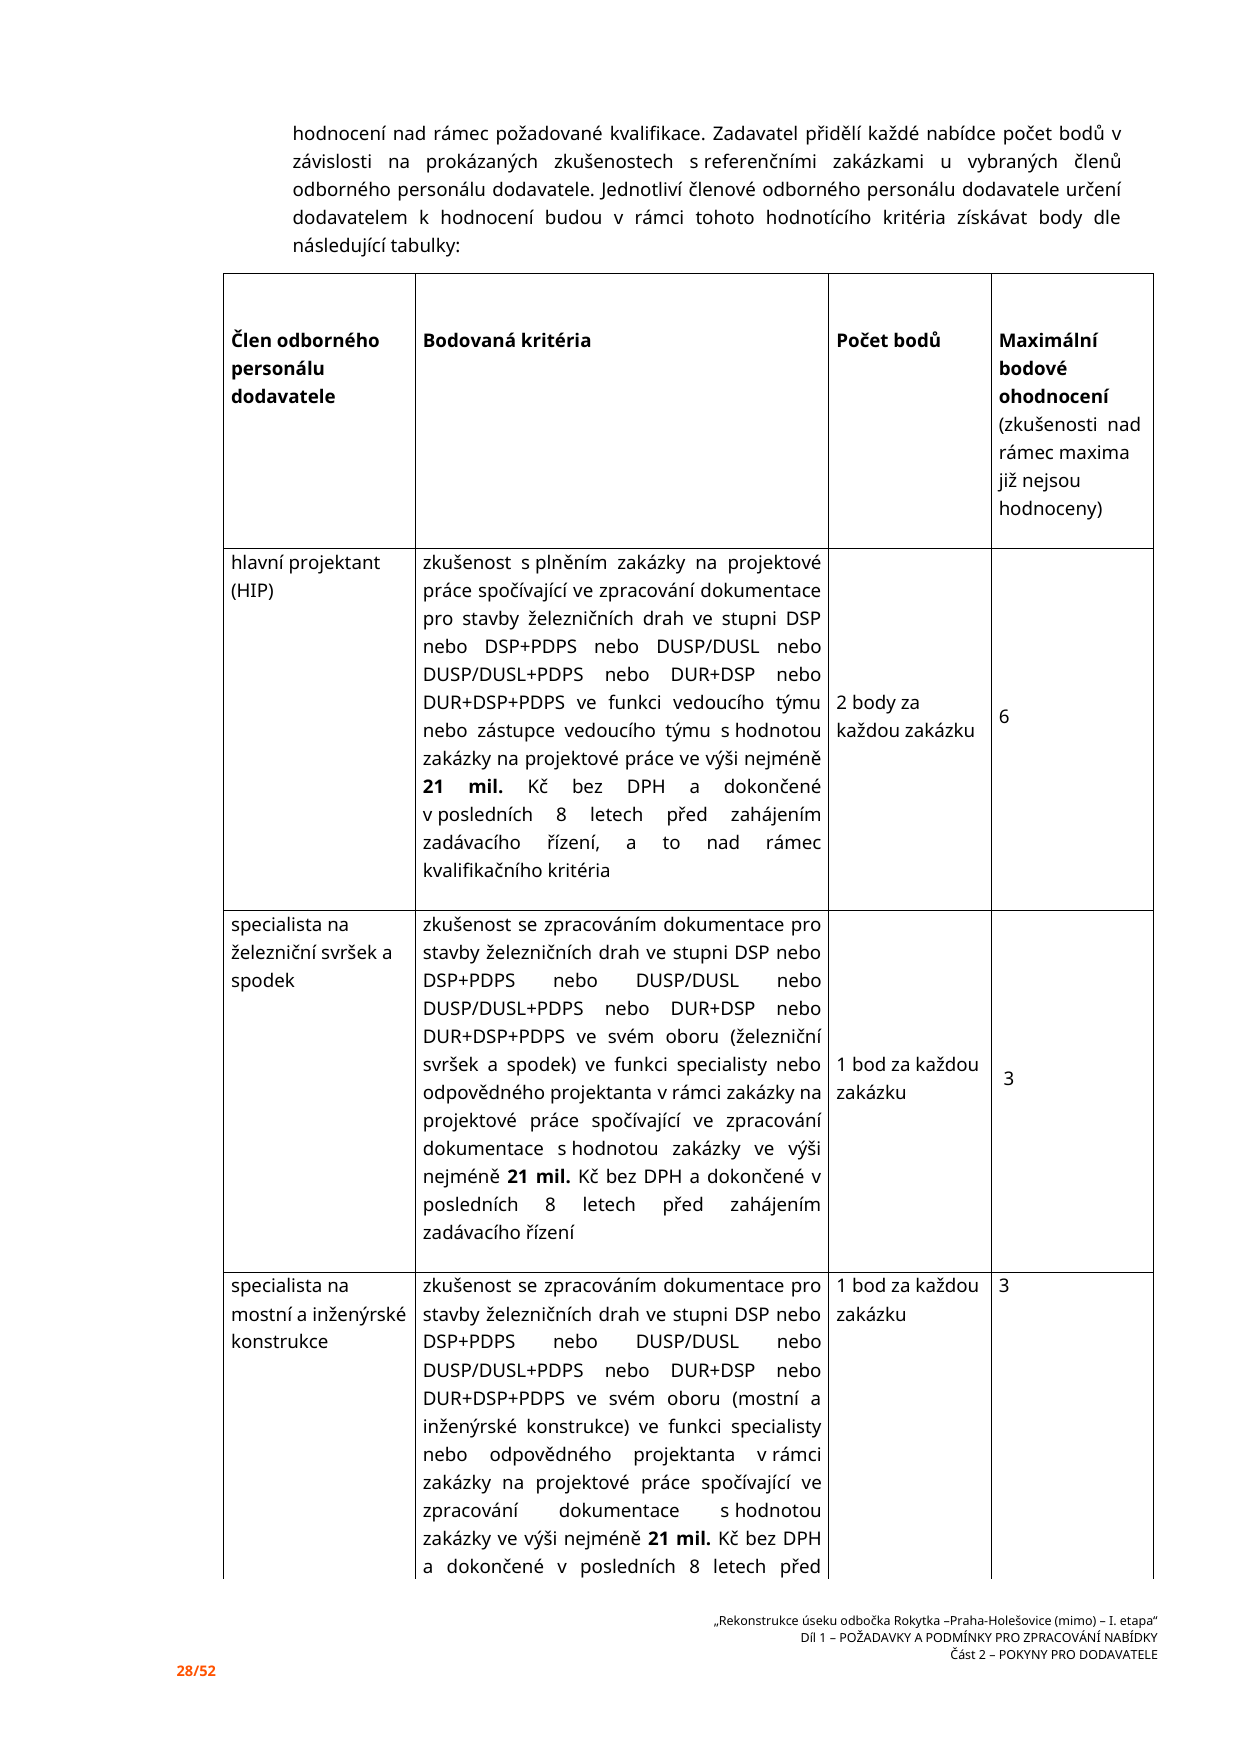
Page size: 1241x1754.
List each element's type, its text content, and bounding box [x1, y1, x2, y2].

table_cell hlavní projektant (HIP) [224, 549, 415, 910]
table_cell 3 [992, 911, 1153, 1272]
table_header Bodovaná kritéria [416, 274, 828, 548]
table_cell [829, 1273, 991, 1578]
table_cell 2 body za každou zakázku [829, 549, 991, 910]
table_cell specialista na železniční svršek a spodek [224, 911, 415, 1272]
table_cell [224, 1273, 415, 1578]
table_header Maximální bodové ohodnocení (zkušenosti nad rámec maxima již nejsou hodnoceny) [992, 274, 1153, 548]
table_header Počet bodů [829, 274, 991, 548]
table_cell zkušenost se zpracováním dokumentace pro stavby železničních drah ve stupni DSP nebo DSP+PDPS nebo DUSP/DUSL nebo DUSP/DUSL+PDPS nebo DUR+DSP nebo DUR+DSP+PDPS ve svém oboru (železniční svršek a spodek) ve funkci specialisty nebo odpovědného projektanta v rámci zakázky na projektové práce spočívající ve zpracování dokumentace s hodnotou zakázky ve výši nejméně 21 mil. Kč bez DPH a dokončené v posledních 8 letech před zahájením zadávacího řízení [416, 911, 828, 1272]
table_cell 1 bod za každou zakázku [829, 911, 991, 1272]
table_cell 3 [992, 1273, 1153, 1578]
table_header Člen odborného personálu dodavatele [224, 274, 415, 548]
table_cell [416, 1273, 828, 1578]
table_cell zkušenost s plněním zakázky na projektové práce spočívající ve zpracování dokumentace pro stavby železničních drah ve stupni DSP nebo DSP+PDPS nebo DUSP/DUSL nebo DUSP/DUSL+PDPS nebo DUR+DSP nebo DUR+DSP+PDPS ve funkci vedoucího týmu nebo zástupce vedoucího týmu s hodnotou zakázky na projektové práce ve výši nejméně 21 mil. Kč bez DPH a dokončené v posledních 8 letech před zahájením zadávacího řízení, a to nad rámec kvalifikačního kritéria [416, 549, 828, 910]
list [292, 121, 1122, 258]
table_cell 6 [992, 549, 1153, 910]
